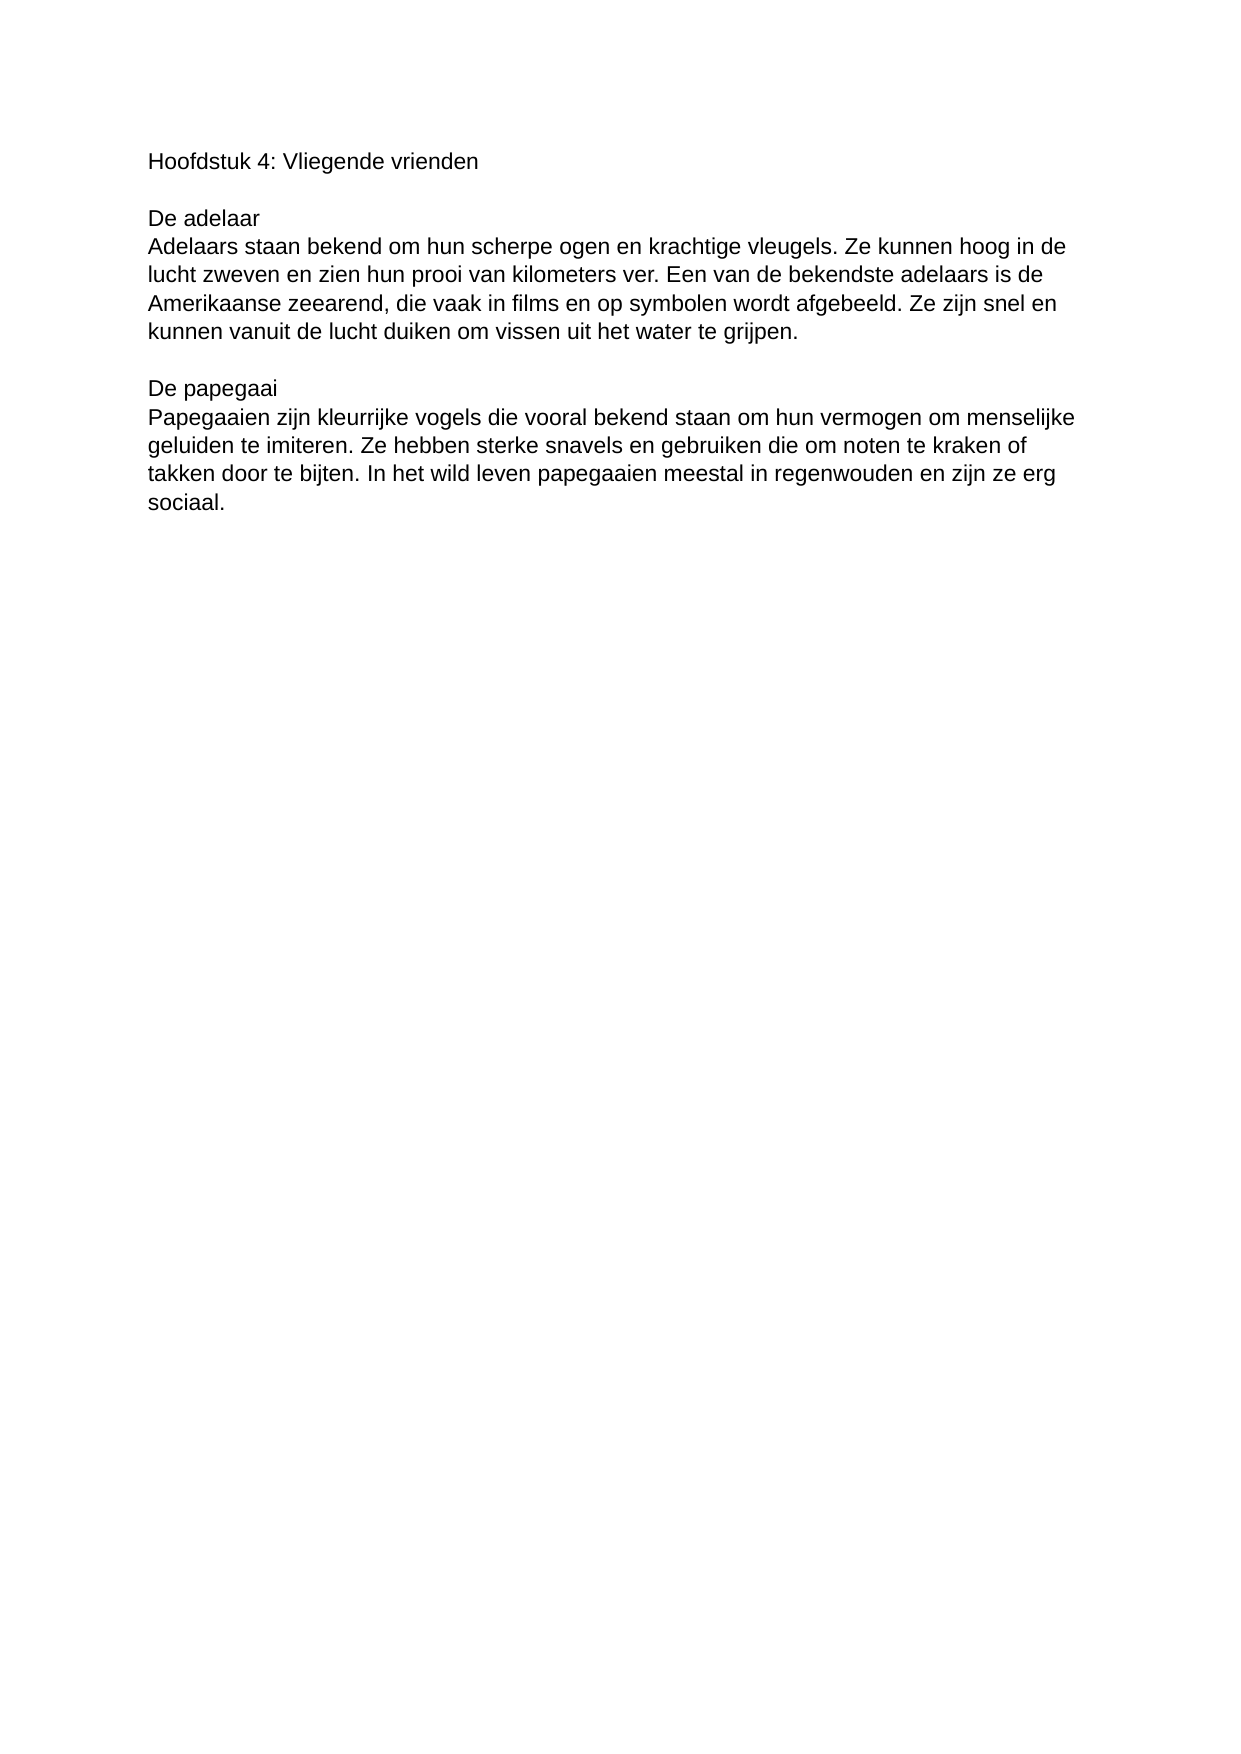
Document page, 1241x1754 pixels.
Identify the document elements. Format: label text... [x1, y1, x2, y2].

text De papegaai [148, 375, 1093, 401]
text Papegaaien zijn kleurrijke vogels die vooral bekend staan om hun vermogen om menselijke geluiden te imiteren. Ze hebben sterke snavels en gebruiken die om noten te kraken of takken door te bijten. In het wild leven papegaaien meestal in regenwouden en zijn ze erg sociaal. [148, 403, 1093, 515]
text Adelaars staan bekend om hun scherpe ogen en krachtige vleugels. Ze kunnen hoog in de lucht zweven en zien hun prooi van kilometers ver. Een van de bekendste adelaars is de Amerikaanse zeearend, die vaak in films en op symbolen wordt afgebeeld. Ze zijn snel en kunnen vanuit de lucht duiken om vissen uit het water te grijpen. [148, 233, 1093, 344]
text De adelaar [148, 204, 1093, 231]
text Hoofdstuk 4: Vliegende vrienden [148, 148, 1093, 174]
